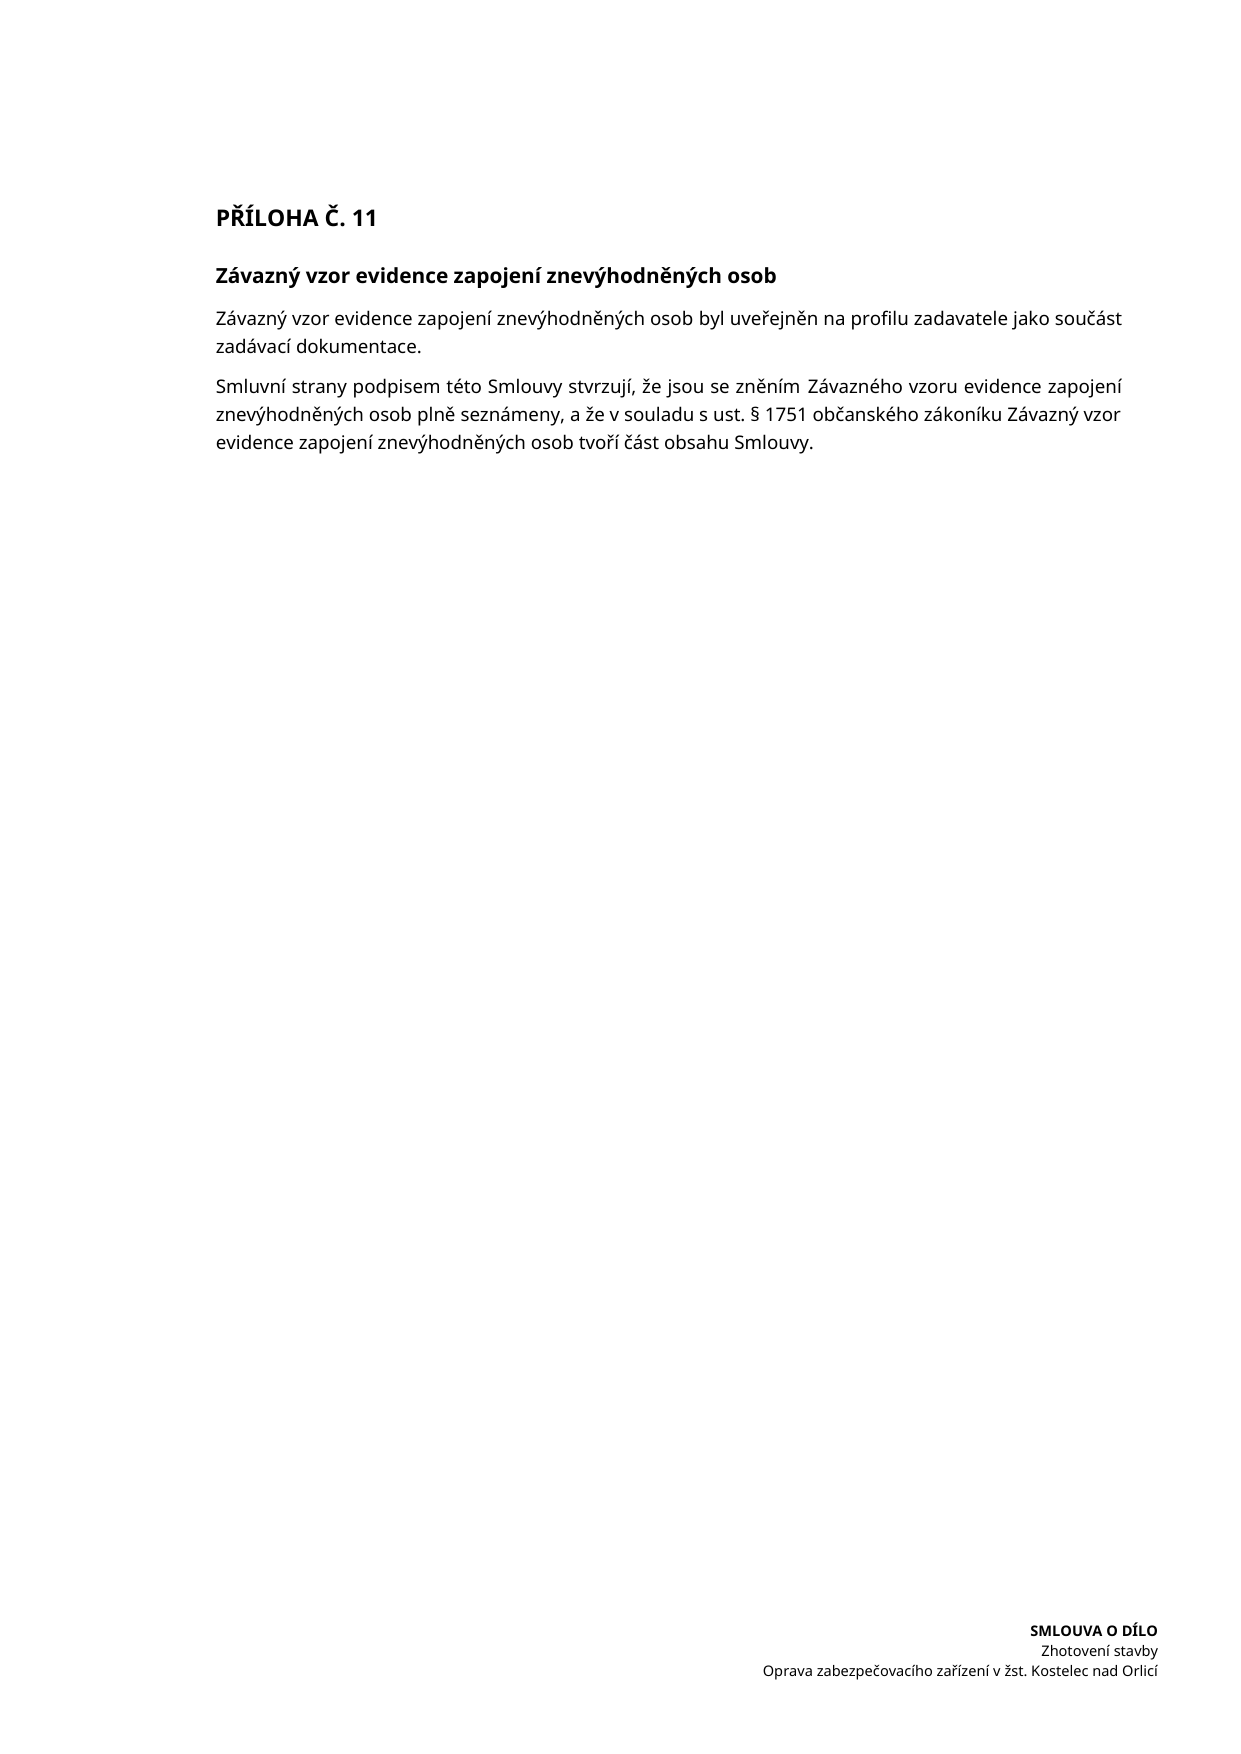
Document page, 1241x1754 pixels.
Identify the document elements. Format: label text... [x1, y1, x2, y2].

text Smluvní strany podpisem této Smlouvy stvrzují, že jsou se zněním Závazného vzoru evidence zapojení znevýhodněných osob plně seznámeny, a že v souladu s ust. § 1751 občanského zákoníku Závazný vzor evidence zapojení znevýhodněných osob tvoří část obsahu Smlouvy. [216, 373, 1122, 455]
text Závazný vzor evidence zapojení znevýhodněných osob byl uveřejněn na profilu zadavatele jako součást zadávací dokumentace. [216, 305, 1122, 358]
text Příloha č. 11 [216, 202, 1122, 233]
text Závazný vzor evidence zapojení znevýhodněných osob [216, 261, 1122, 290]
